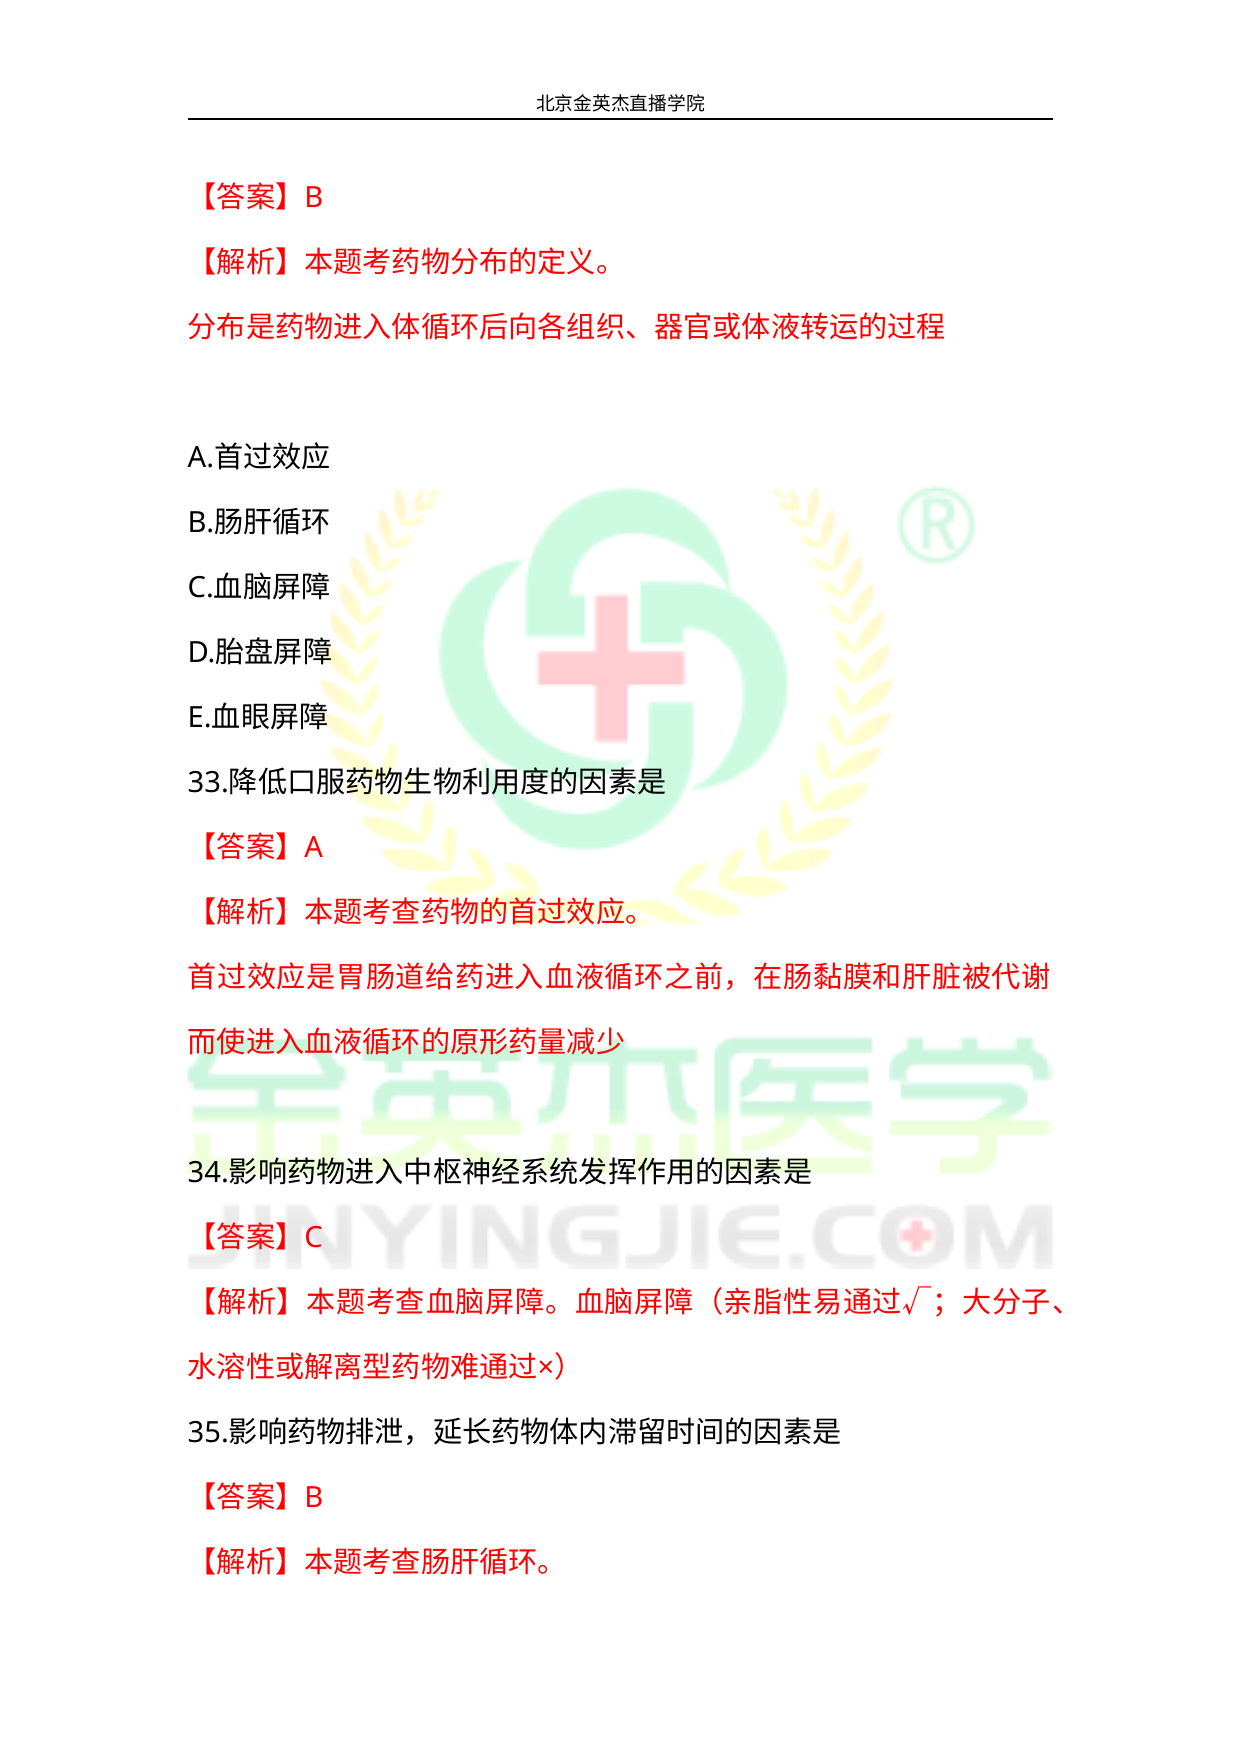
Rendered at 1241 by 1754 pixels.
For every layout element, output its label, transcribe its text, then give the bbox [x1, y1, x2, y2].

text 首过效应是胃肠道给药进入血液循环之前，在肠黏膜和肝脏被代谢而使进入血液循环的原形药量减少 [187, 942, 1053, 1072]
text 33.降低口服药物生物利用度的因素是 [187, 747, 1053, 812]
text 【答案】B [187, 162, 1053, 227]
text B.肠肝循环 [187, 487, 1053, 552]
text 【答案】A [187, 812, 1053, 877]
text 【答案】C [187, 1202, 1053, 1267]
text 【解析】本题考查药物的首过效应。 [187, 877, 1053, 942]
text E.血眼屏障 [187, 682, 1053, 747]
text 35.影响药物排泄，延长药物体内滞留时间的因素是 [187, 1397, 1053, 1462]
text 分布是药物进入体循环后向各组织、器官或体液转运的过程 [187, 292, 1053, 357]
text 【解析】本题考查血脑屏障。血脑屏障（亲脂性易通过√；大分子、水溶性或解离型药物难通过×） [187, 1267, 1053, 1397]
text D.胎盘屏障 [187, 617, 1053, 682]
text C.血脑屏障 [187, 552, 1053, 617]
text 34.影响药物进入中枢神经系统发挥作用的因素是 [187, 1137, 1053, 1202]
text A.首过效应 [187, 422, 1053, 487]
text 【解析】本题考药物分布的定义。 [187, 227, 1053, 292]
text 【解析】本题考查肠肝循环。 [187, 1527, 1053, 1592]
text 【答案】B [187, 1462, 1053, 1527]
